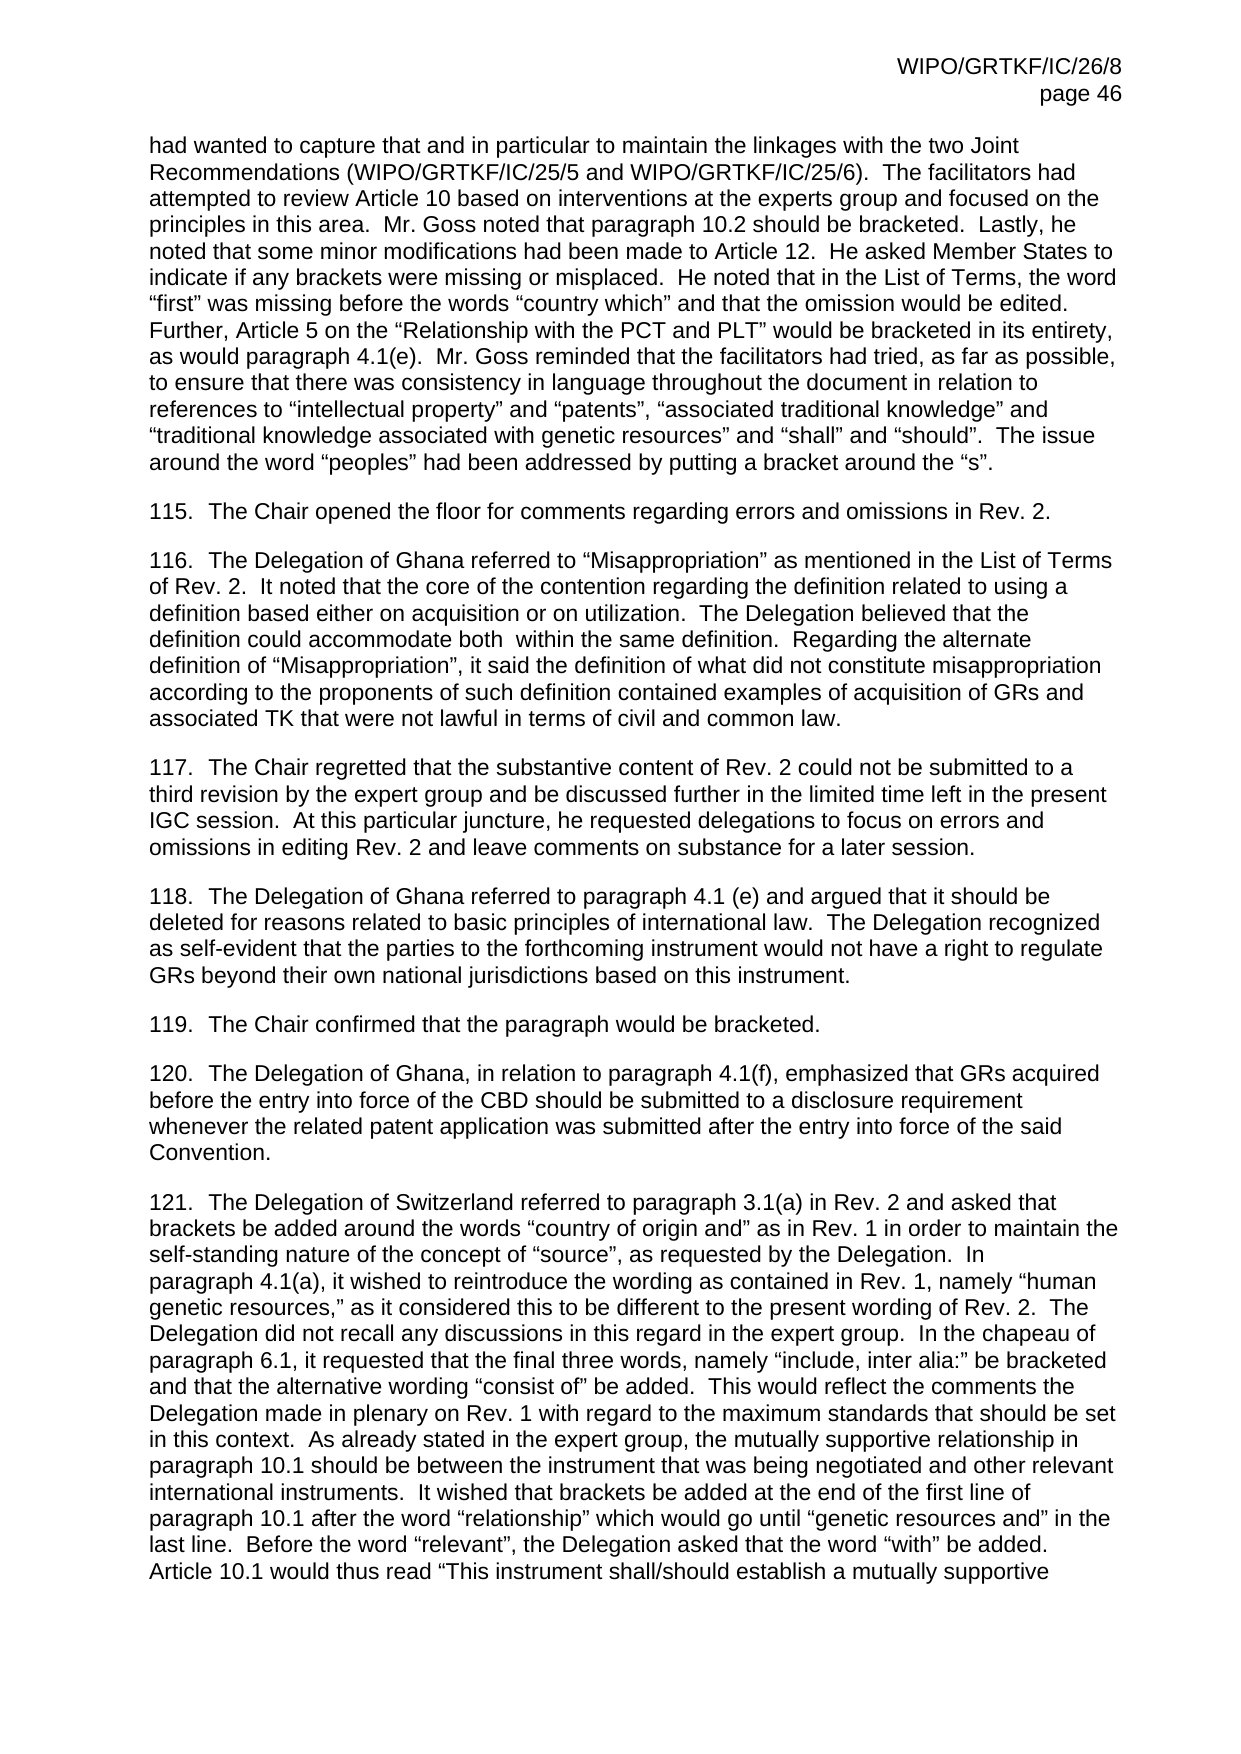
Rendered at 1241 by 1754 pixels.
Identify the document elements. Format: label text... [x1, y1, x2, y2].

text The Chair opened the floor for comments regarding errors and omissions in Rev. 2. [149, 498, 1122, 524]
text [149, 132, 1122, 475]
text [149, 1189, 1122, 1584]
text The Delegation of Ghana referred to “Misappropriation” as mentioned in the List of Terms of Rev. 2. It noted that the core of the contention regarding the definition related to using a definition based either on acquisition or on utilization. The Delegation believed that the definition could accommodate both within the same definition. Regarding the alternate definition of “Misappropriation”, it said the definition of what did not constitute misappropriation according to the proponents of such definition contained examples of acquisition of GRs and associated TK that were not lawful in terms of civil and common law. [149, 547, 1122, 731]
text The Delegation of Ghana referred to paragraph 4.1 (e) and argued that it should be deleted for reasons related to basic principles of international law. The Delegation recognized as self-evident that the parties to the forthcoming instrument would not have a right to regulate GRs beyond their own national jurisdictions based on this instrument. [149, 883, 1122, 988]
text The Delegation of Ghana, in relation to paragraph 4.1(f), emphasized that GRs acquired before the entry into force of the CBD should be submitted to a disclosure requirement whenever the related patent application was submitted after the entry into force of the said Convention. [149, 1060, 1122, 1166]
text The Chair confirmed that the paragraph would be bracketed. [149, 1011, 1122, 1037]
text The Chair regretted that the substantive content of Rev. 2 could not be submitted to a third revision by the expert group and be discussed further in the limited time left in the present IGC session. At this particular juncture, he requested delegations to focus on errors and omissions in editing Rev. 2 and leave comments on substance for a later session. [149, 754, 1122, 860]
